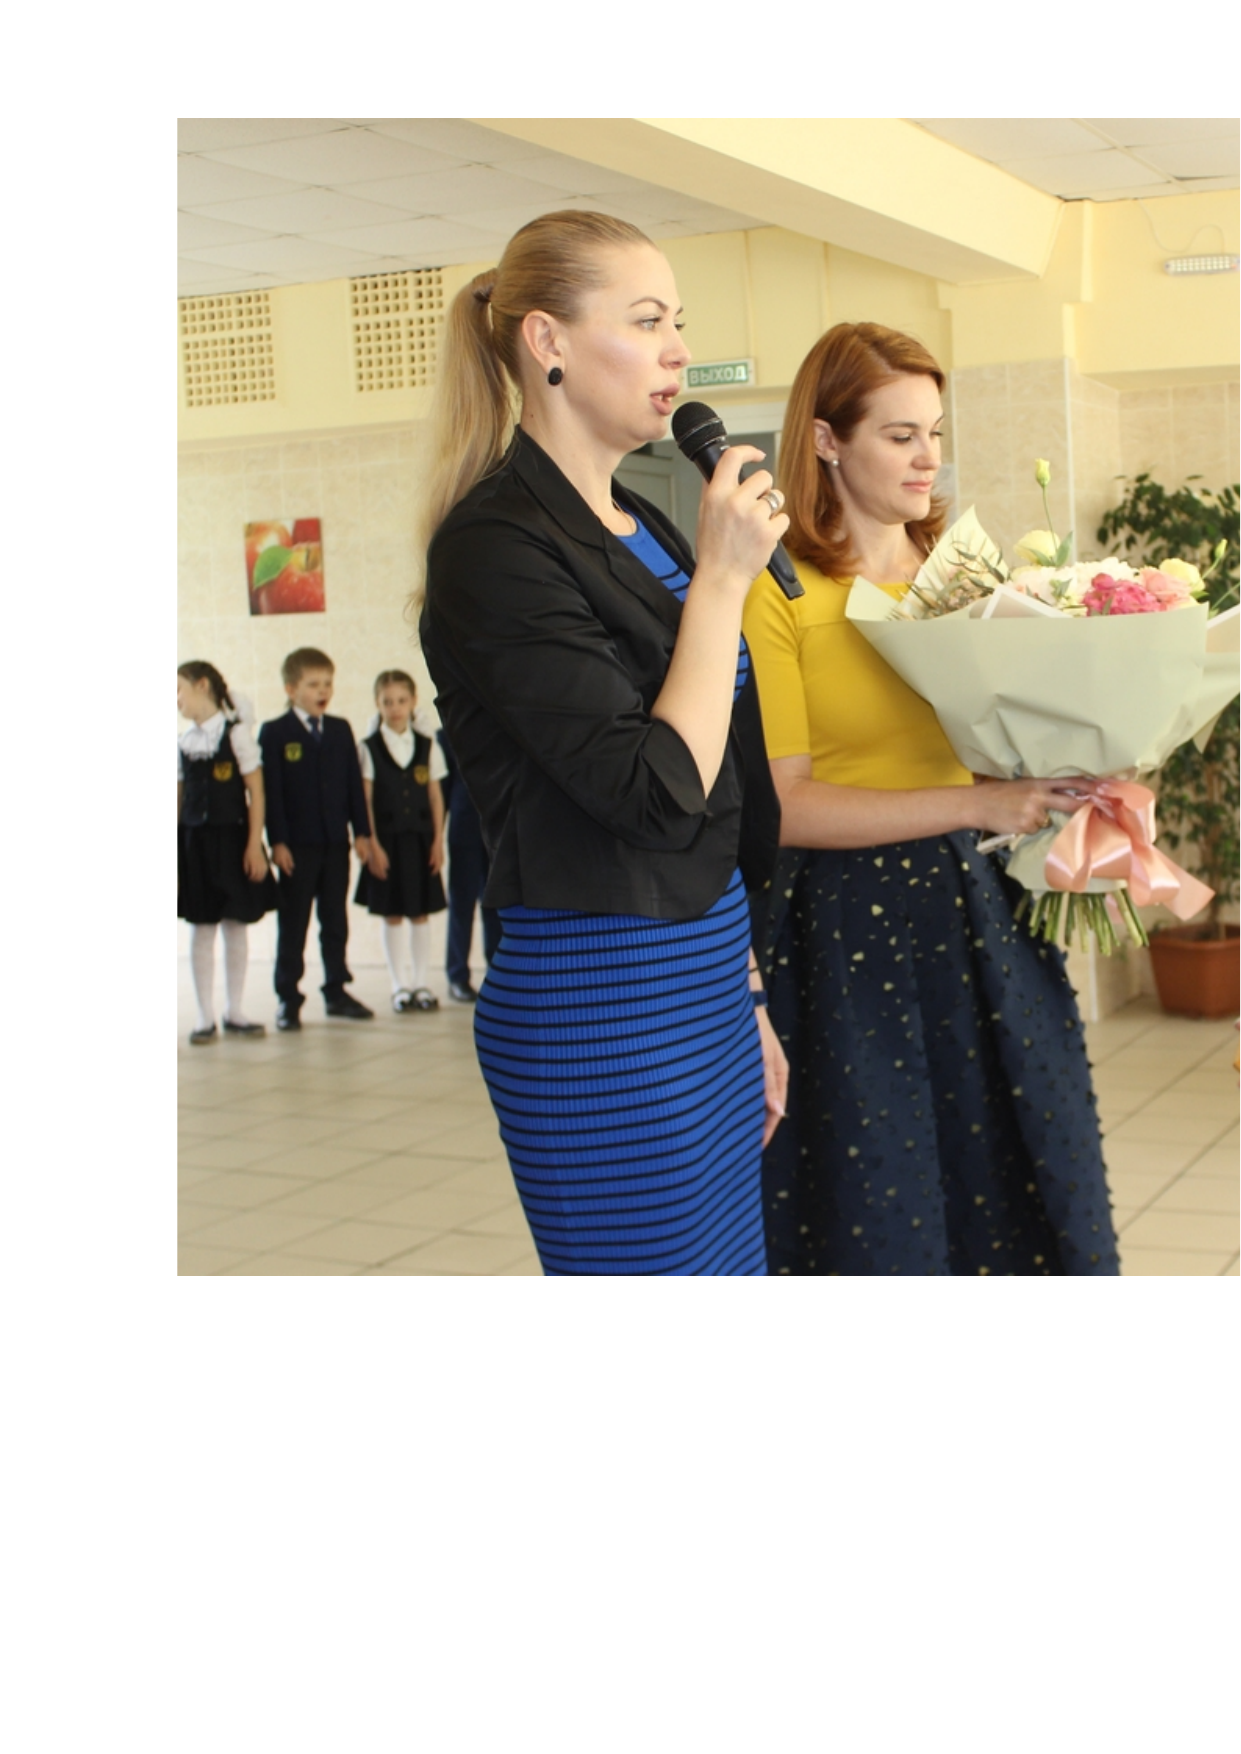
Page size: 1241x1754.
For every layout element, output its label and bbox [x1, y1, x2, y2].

picture [177, 118, 1241, 1276]
